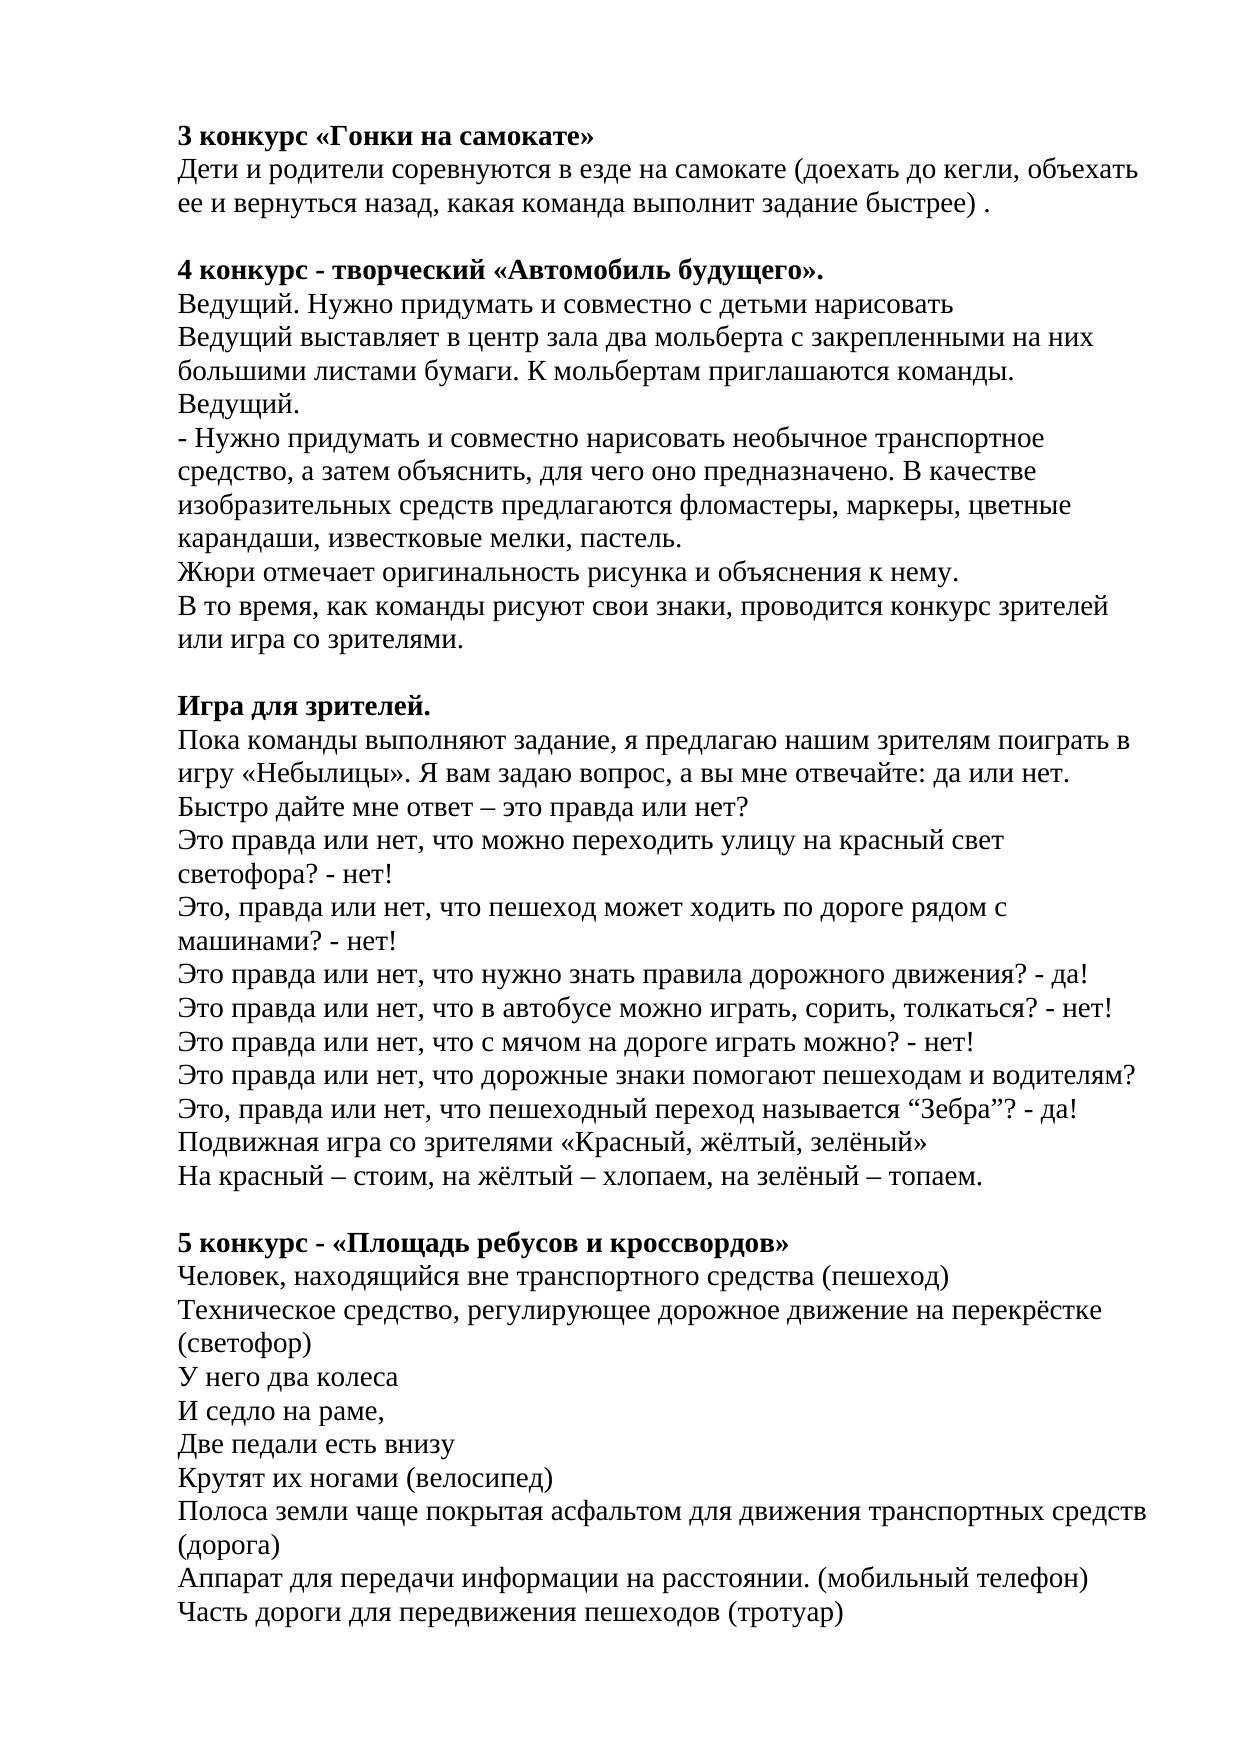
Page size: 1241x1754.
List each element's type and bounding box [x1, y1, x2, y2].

text [177, 118, 1152, 1627]
